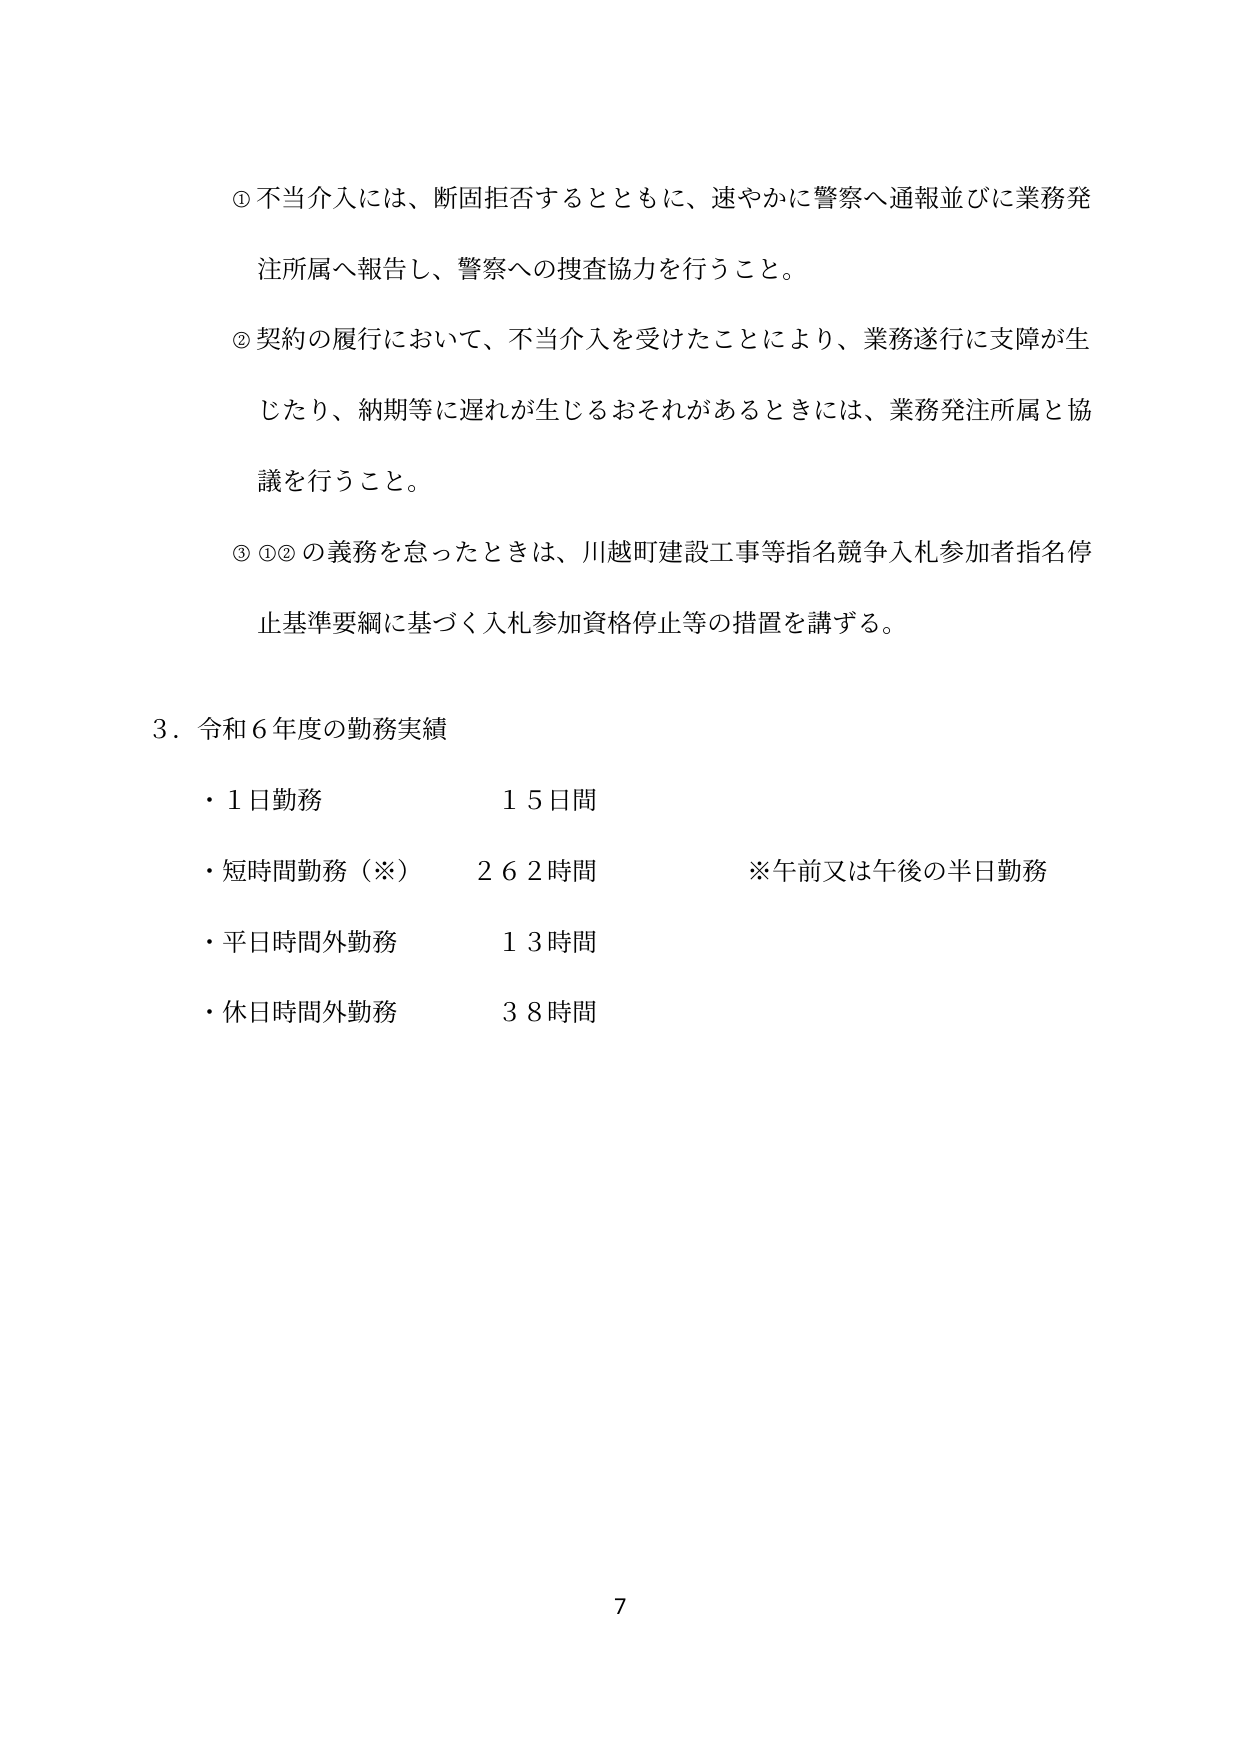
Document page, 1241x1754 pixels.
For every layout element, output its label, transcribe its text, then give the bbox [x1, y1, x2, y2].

text ③ ①②の義務を怠ったときは、川越町建設工事等指名競争入札参加者指名停止基準要綱に基づく入札参加資格停止等の措置を講ずる。 [232, 515, 1092, 657]
text ・平日時間外勤務 １３時間 [148, 905, 1092, 976]
text ・１日勤務 １５日間 [148, 763, 1092, 834]
text ①不当介入には、断固拒否するとともに、速やかに警察へ通報並びに業務発注所属へ報告し、警察への捜査協力を行うこと。 [232, 161, 1092, 303]
text ・休日時間外勤務 ３８時間 [148, 976, 1092, 1046]
text ・短時間勤務（※） ２６２時間 ※午前又は午後の半日勤務 [148, 834, 1092, 905]
text ３．令和６年度の勤務実績 [148, 692, 1092, 763]
text ②契約の履行において、不当介入を受けたことにより、業務遂行に支障が生じたり、納期等に遅れが生じるおそれがあるときには、業務発注所属と協議を行うこと。 [232, 303, 1092, 515]
